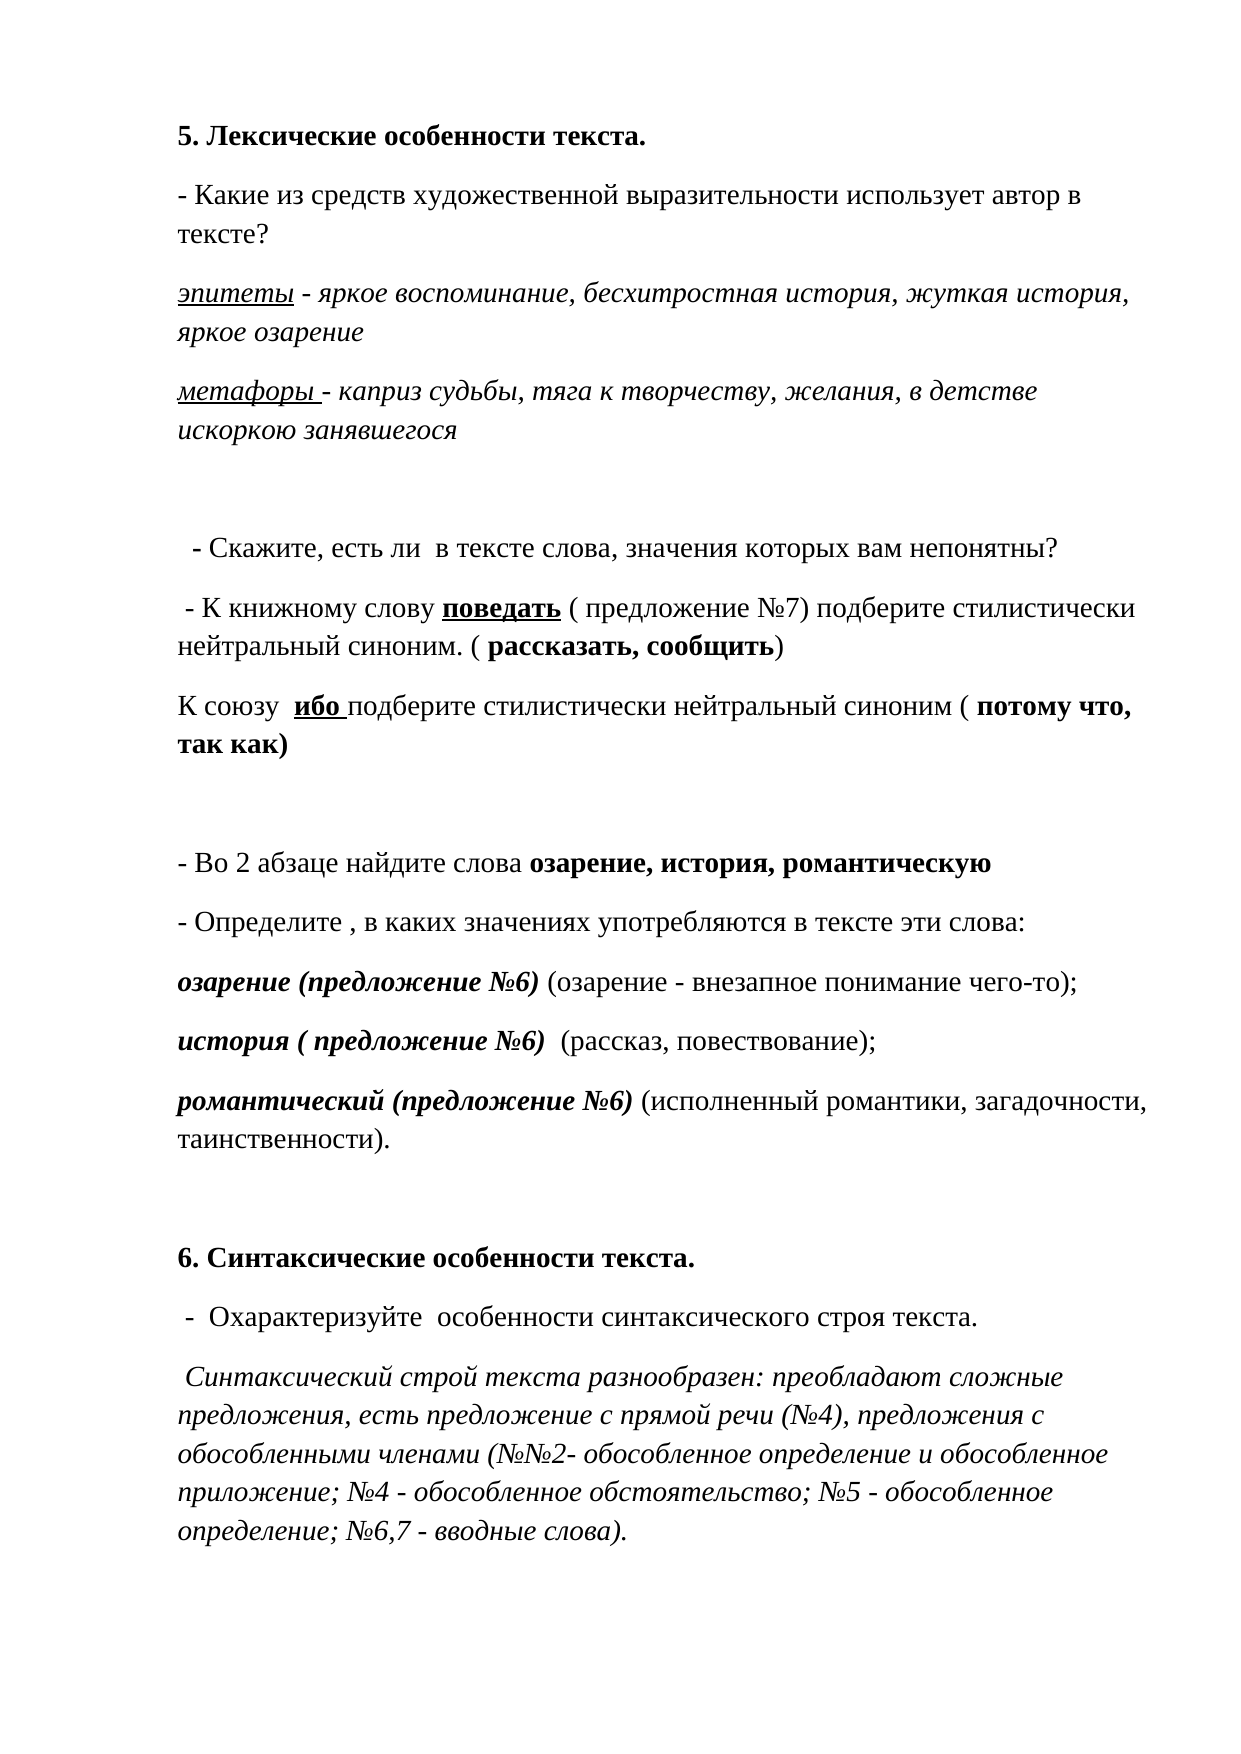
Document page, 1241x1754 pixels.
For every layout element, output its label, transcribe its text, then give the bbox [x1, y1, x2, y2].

text озарение (предложение №6) (озарение - внезапное понимание чего-то); [177, 964, 1152, 997]
text метафоры - каприз судьбы, тяга к творчеству, желания, в детстве искоркою занявшегося [177, 373, 1152, 445]
text эпитеты - яркое воспоминание, бесхитростная история, жуткая история, яркое озарение [177, 275, 1152, 347]
text - Охарактеризуйте особенности синтаксического строя текста. [177, 1299, 1152, 1333]
text история ( предложение №6) (рассказ, повествование); [177, 1023, 1152, 1057]
text - Определите , в каких значениях употребляются в тексте эти слова: [177, 904, 1152, 938]
text К союзу ибо подберите стилистически нейтральный синоним ( потому что, так как) [177, 688, 1152, 760]
text Синтаксический строй текста разнообразен: преобладают сложные предложения, есть предложение с прямой речи (№4), предложения с обособленными членами (№№2- обособленное определение и обособленное приложение; №4 - обособленное обстоятельство; №5 - обособленное определение; №6,7 - вводные слова). [177, 1359, 1152, 1546]
text - Скажите, есть ли в тексте слова, значения которых вам непонятны? [177, 531, 1152, 564]
text - Какие из средств художественной выразительности использует автор в тексте? [177, 177, 1152, 249]
text 5. Лексические особенности текста. [177, 118, 1152, 152]
text - Во 2 абзаце найдите слова озарение, история, романтическую [177, 845, 1152, 879]
text - К книжному слову поведать ( предложение №7) подберите стилистически нейтральный синоним. ( рассказать, сообщить) [177, 590, 1152, 662]
text 6. Синтаксические особенности текста. [177, 1240, 1152, 1273]
text романтический (предложение №6) (исполненный романтики, загадочности, таинственности). [177, 1083, 1152, 1155]
